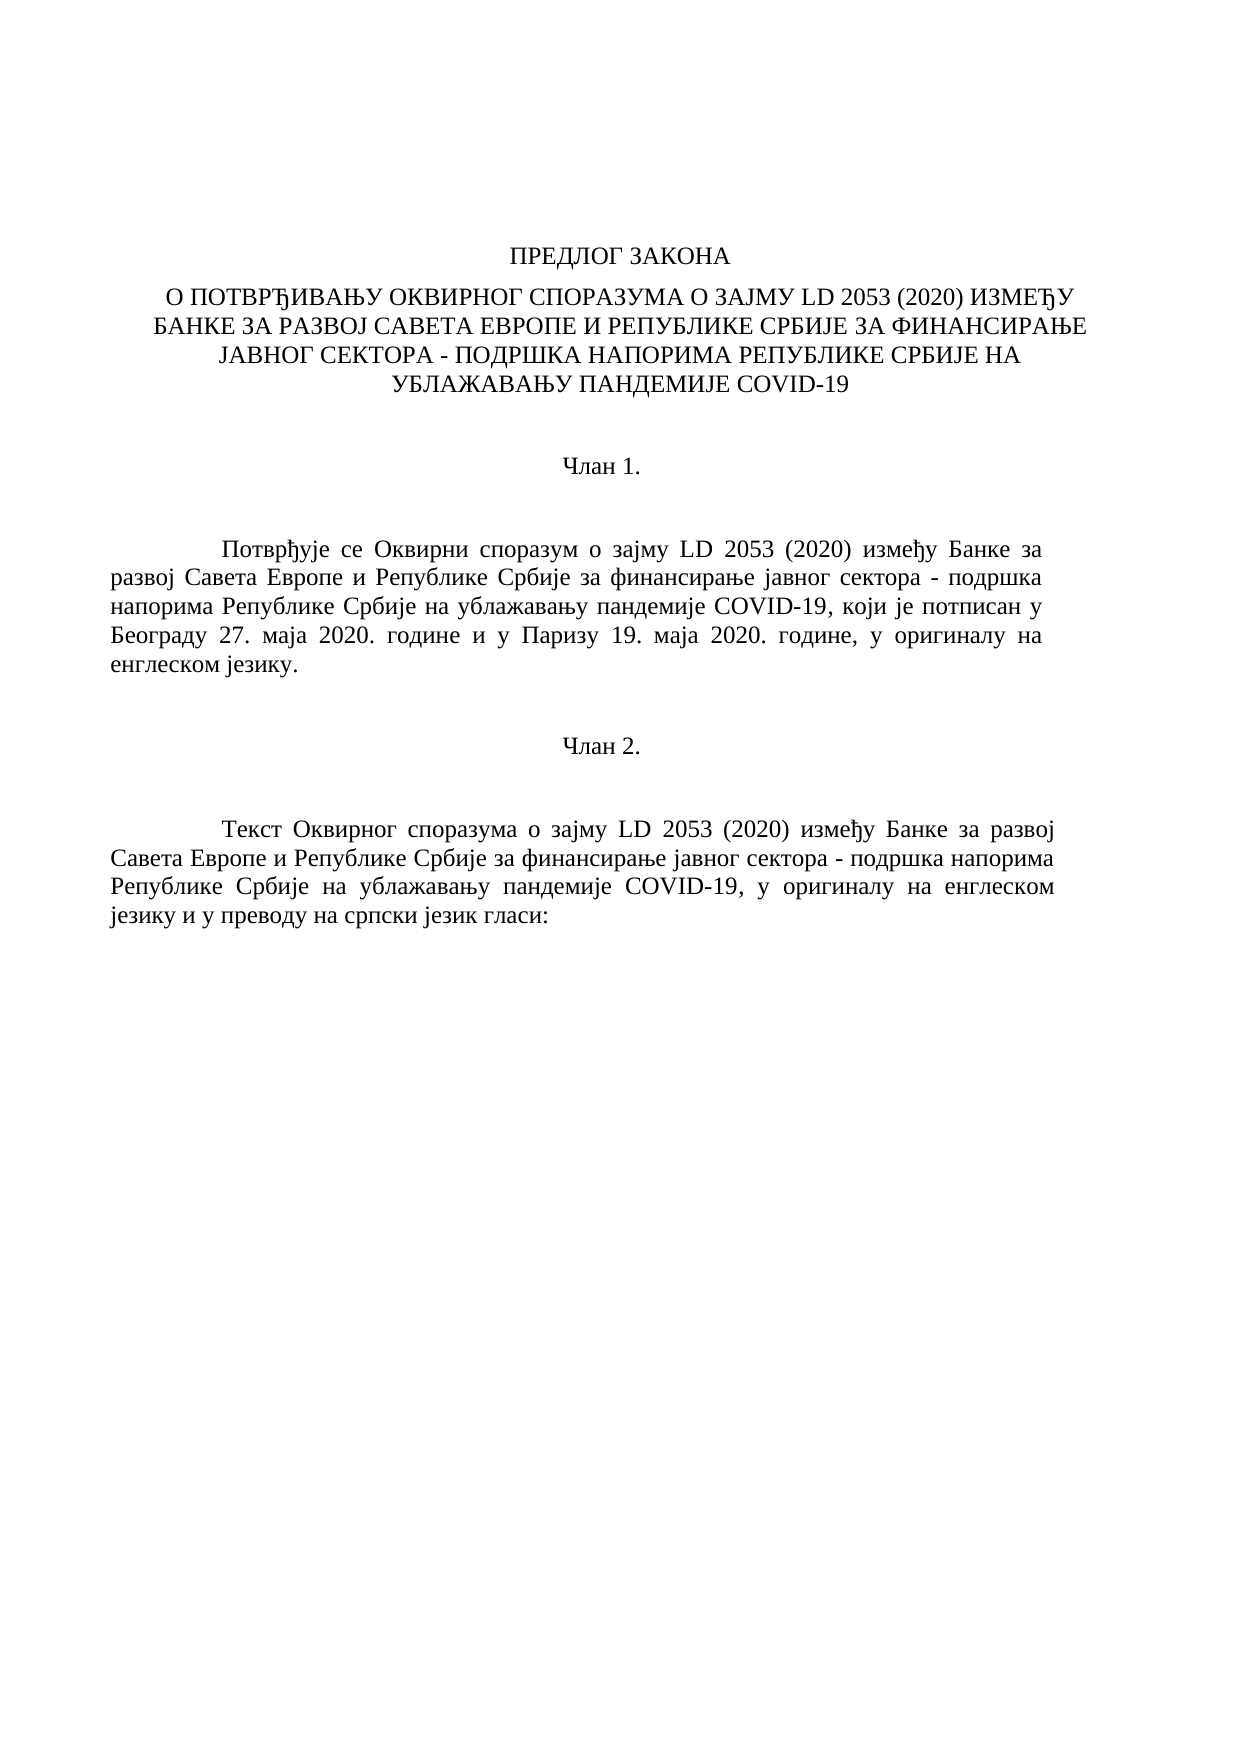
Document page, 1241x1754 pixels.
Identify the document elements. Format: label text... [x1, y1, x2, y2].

text ПРЕДЛОГ ЗАКОНА [148, 241, 1093, 270]
text О ПОТВРЂИВАЊУ OКВИРНОГ СПОРАЗУМА О ЗАЈМУ LD 2053 (2020) ИЗМЕЂУ БАНКЕ ЗА РАЗВОЈ САВЕТА ЕВРОПЕ И РЕПУБЛИКЕ СРБИЈЕ ЗА ФИНАНСИРАЊЕ ЈАВНОГ СЕКТОРА - ПОДРШКА НАПОРИМА РЕПУБЛИКЕ СРБИЈЕ НА УБЛАЖАВАЊУ ПАНДЕМИЈЕ COVID-19 [148, 282, 1093, 397]
text Члан 2. [110, 731, 1093, 760]
text Текст Oквирног споразума о зајму LD 2053 (2020) између Банке за развој Савета Европе и Републике Србије за финансирање јавног сектора - подршка напорима Републике Србије на ублажавању пандемије COVID-19, у оригиналу на енглеском језику и у преводу на српски језик гласи: [110, 814, 1055, 929]
text Члан 1. [110, 451, 1093, 480]
text Потврђује се Oквирни споразум о зајму LD 2053 (2020) између Банке за развој Савета Европе и Републике Србије за финансирање јавног сектора - подршка напорима Републике Србије на ублажавању пандемије COVID-19, који је потписан у Београду 27. маја 2020. године и у Паризу 19. маја 2020. године, у оригиналу на енглеском језику. [110, 534, 1042, 678]
